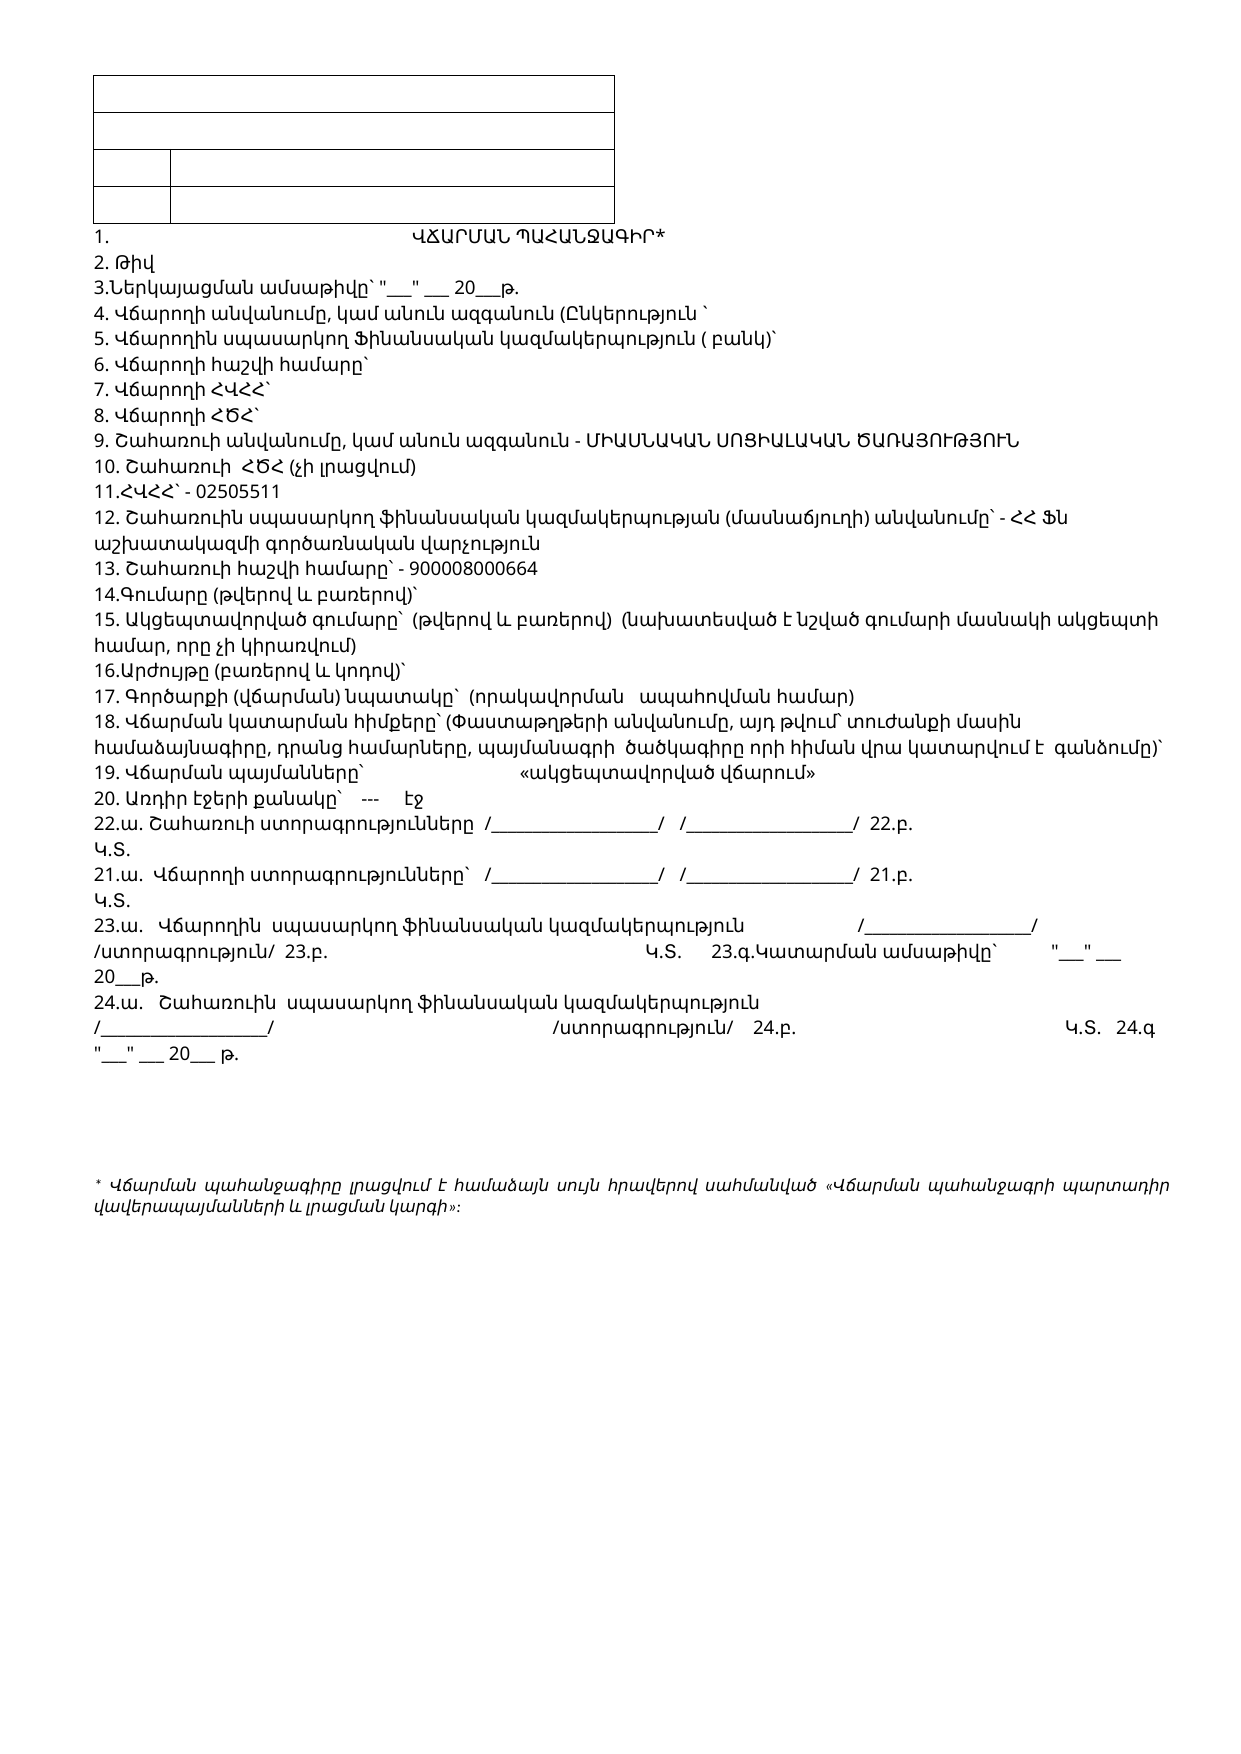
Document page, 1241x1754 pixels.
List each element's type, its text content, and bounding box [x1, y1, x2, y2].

text * Վճարման պահանջագիրը լրացվում է համաձայն սույն հրավերով սահմանված «Վճարման պահանջագրի պարտադիր վավերապայմանների և լրացման կարգի»: [94, 1176, 1171, 1216]
